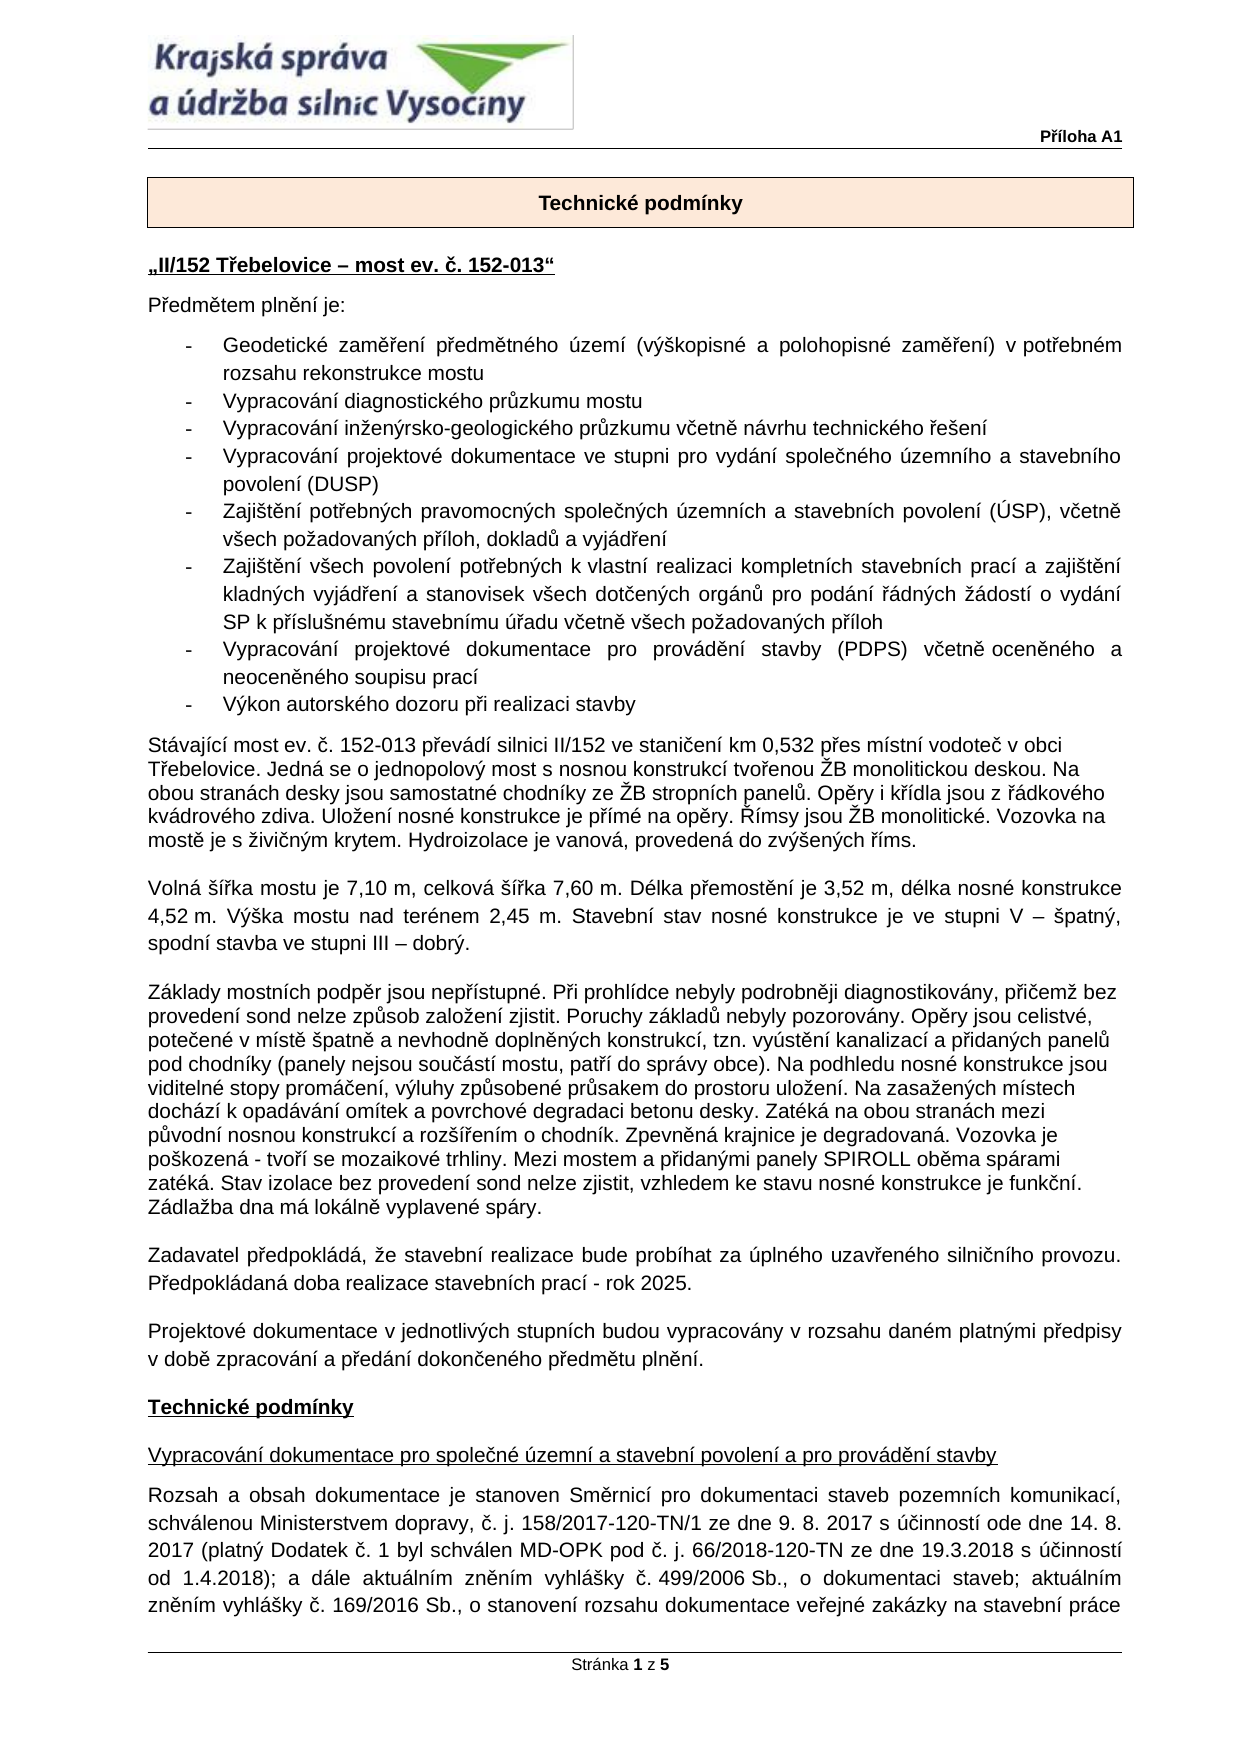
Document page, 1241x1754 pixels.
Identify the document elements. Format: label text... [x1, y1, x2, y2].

text Technické podmínky [148, 1395, 1122, 1419]
list Vypracování diagnostického průzkumu mostu [185, 388, 1122, 413]
picture [147, 35, 574, 131]
text Volná šířka mostu je 7,10 m, celková šířka 7,60 m. Délka přemostění je 3,52 m, délka nosné konstrukce 4,52 m. Výška mostu nad terénem 2,45 m. Stavební stav nosné konstrukce je ve stupni V – špatný, spodní stavba ve stupni III – dobrý. [148, 876, 1122, 955]
list Vypracování inženýrsko-geologického průzkumu včetně návrhu technického řešení [185, 416, 1122, 440]
list Výkon autorského dozoru při realizaci stavby [185, 692, 1122, 716]
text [148, 1483, 1122, 1617]
text Stávající most ev. č. 152-013 převádí silnici II/152 ve staničení km 0,532 přes místní vodoteč v obci Třebelovice. Jedná se o jednopolový most s nosnou konstrukcí tvořenou ŽB monolitickou deskou. Na obou stranách desky jsou samostatné chodníky ze ŽB stropních panelů. Opěry i křídla jsou z řádkového kvádrového zdiva. Uložení nosné konstrukce je přímé na opěry. Římsy jsou ŽB monolitické. Vozovka na mostě je s živičným krytem. Hydroizolace je vanová, provedená do zvýšených říms. [148, 732, 1122, 852]
text „II/152 Třebelovice – most ev. č. 152-013“ [148, 253, 1122, 277]
text Předmětem plnění je: [148, 293, 1122, 317]
table_header Technické podmínky [148, 178, 1133, 227]
list Zajištění potřebných pravomocných společných územních a stavebních povolení (ÚSP), včetně všech požadovaných příloh, dokladů a vyjádření [185, 499, 1122, 551]
text Vypracování dokumentace pro společné územní a stavební povolení a pro provádění stavby [148, 1443, 1122, 1467]
text Základy mostních podpěr jsou nepřístupné. Při prohlídce nebyly podrobněji diagnostikovány, přičemž bez provedení sond nelze způsob založení zjistit. Poruchy základů nebyly pozorovány. Opěry jsou celistvé, potečené v místě špatně a nevhodně doplněných konstrukcí, tzn. vyústění kanalizací a přidaných panelů pod chodníky (panely nejsou součástí mostu, patří do správy obce). Na podhledu nosné konstrukce jsou viditelné stopy promáčení, výluhy způsobené průsakem do prostoru uložení. Na zasažených místech dochází k opadávání omítek a povrchové degradaci betonu desky. Zatéká na obou stranách mezi původní nosnou konstrukcí a rozšířením o chodník. Zpevněná krajnice je degradovaná. Vozovka je poškozená - tvoří se mozaikové trhliny. Mezi mostem a přidanými panely SPIROLL oběma spárami zatéká. Stav izolace bez provedení sond nelze zjistit, vzhledem ke stavu nosné konstrukce je funkční. Zádlažba dna má lokálně vyplavené spáry. [148, 979, 1122, 1219]
list Zajištění všech povolení potřebných k vlastní realizaci kompletních stavebních prací a zajištění kladných vyjádření a stanovisek všech dotčených orgánů pro podání řádných žádostí o vydání SP k příslušnému stavebnímu úřadu včetně všech požadovaných příloh [185, 554, 1122, 633]
text Projektové dokumentace v jednotlivých stupních budou vypracovány v rozsahu daném platnými předpisy v době zpracování a předání dokončeného předmětu plnění. [148, 1319, 1122, 1370]
text Zadavatel předpokládá, že stavební realizace bude probíhat za úplného uzavřeného silničního provozu. Předpokládaná doba realizace stavebních prací - rok 2025. [148, 1243, 1122, 1294]
list Geodetické zaměření předmětného území (výškopisné a polohopisné zaměření) v potřebném rozsahu rekonstrukce mostu [185, 333, 1122, 385]
list Vypracování projektové dokumentace ve stupni pro vydání společného územního a stavebního povolení (DUSP) [185, 444, 1122, 496]
list Vypracování projektové dokumentace pro provádění stavby (PDPS) včetně oceněného a neoceněného soupisu prací [185, 637, 1122, 689]
